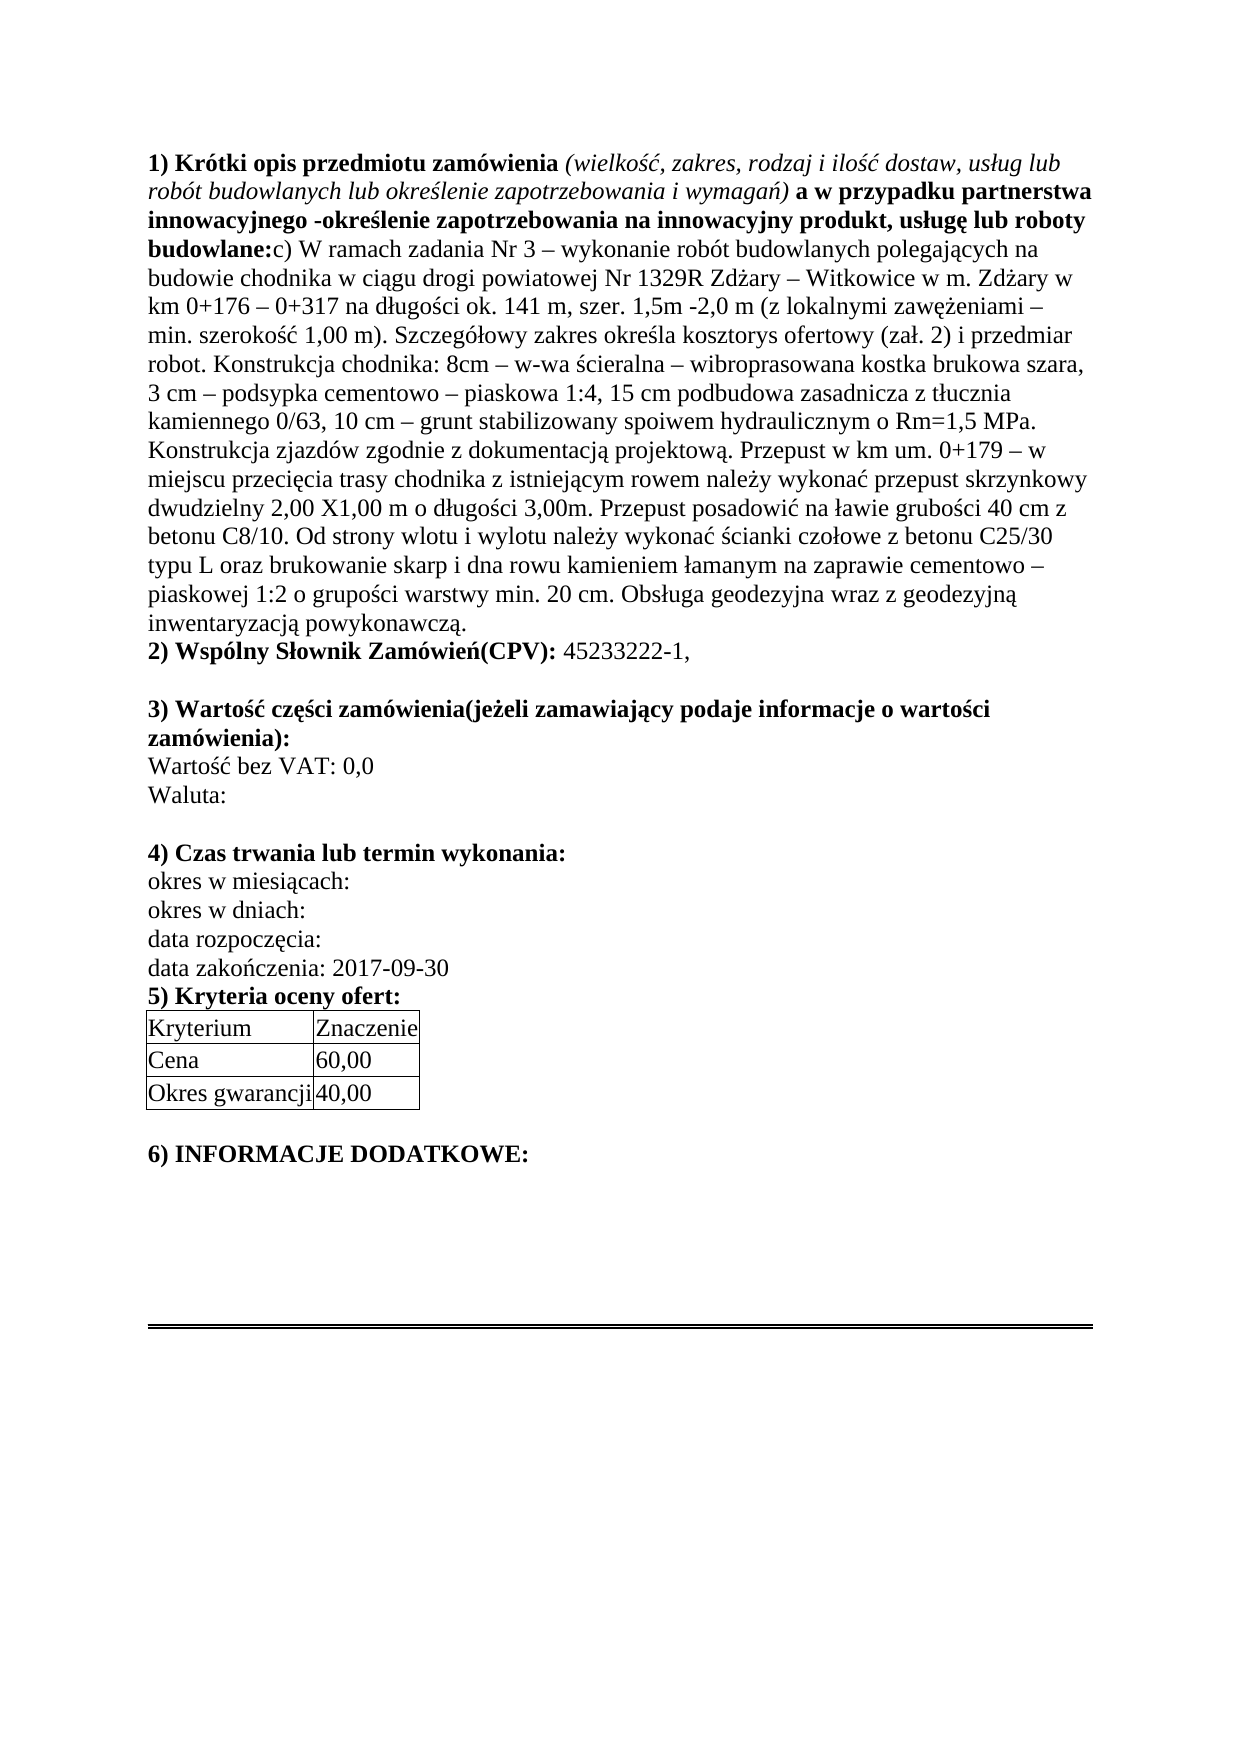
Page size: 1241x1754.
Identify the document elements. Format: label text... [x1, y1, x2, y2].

table_cell Okres gwarancji [147, 1077, 313, 1109]
text 1) Krótki opis przedmiotu zamówienia (wielkość, zakres, rodzaj i ilość dostaw, usług lub robót budowlanych lub określenie zapotrzebowania i wymagań) a w przypadku partnerstwa innowacyjnego -określenie zapotrzebowania na innowacyjny produkt, usługę lub roboty budowlane:c) W ramach zadania Nr 3 – wykonanie robót budowlanych polegających na budowie chodnika w ciągu drogi powiatowej Nr 1329R Zdżary – Witkowice w m. Zdżary w km 0+176 – 0+317 na długości ok. 141 m, szer. 1,5m -2,0 m (z lokalnymi zawężeniami – min. szerokość 1,00 m). Szczegółowy zakres określa kosztorys ofertowy (zał. 2) i przedmiar robot. Konstrukcja chodnika: 8cm – w-wa ścieralna – wibroprasowana kostka brukowa szara, 3 cm – podsypka cementowo – piaskowa 1:4, 15 cm podbudowa zasadnicza z tłucznia kamiennego 0/63, 10 cm – grunt stabilizowany spoiwem hydraulicznym o Rm=1,5 MPa. Konstrukcja zjazdów zgodnie z dokumentacją projektową. Przepust w km um. 0+179 – w miejscu przecięcia trasy chodnika z istniejącym rowem należy wykonać przepust skrzynkowy dwudzielny 2,00 X1,00 m o długości 3,00m. Przepust posadowić na ławie grubości 40 cm z betonu C8/10. Od strony wlotu i wylotu należy wykonać ścianki czołowe z betonu C25/30 typu L oraz brukowanie skarp i dna rowu kamieniem łamanym na zaprawie cementowo – piaskowej 1:2 o grupości warstwy min. 20 cm. Obsługa geodezyjna wraz z geodezyjną inwentaryzacją powykonawczą. 2) Wspólny Słownik Zamówień(CPV): 45233222-1, 3) Wartość części zamówienia(jeżeli zamawiający podaje informacje o wartości zamówienia): Wartość bez VAT: 0,0 Waluta: 4) Czas trwania lub termin wykonania: okres w miesiącach: okres w dniach: data rozpoczęcia: data zakończenia: 2017-09-30 5) Kryteria oceny ofert: [148, 148, 1093, 1010]
text 6) INFORMACJE DODATKOWE: [148, 1110, 1093, 1195]
table_header Kryterium [147, 1011, 313, 1043]
table_cell 40,00 [314, 1077, 419, 1109]
table_cell 60,00 [314, 1044, 419, 1076]
table_cell Cena [147, 1044, 313, 1076]
table_header Znaczenie [314, 1011, 419, 1043]
